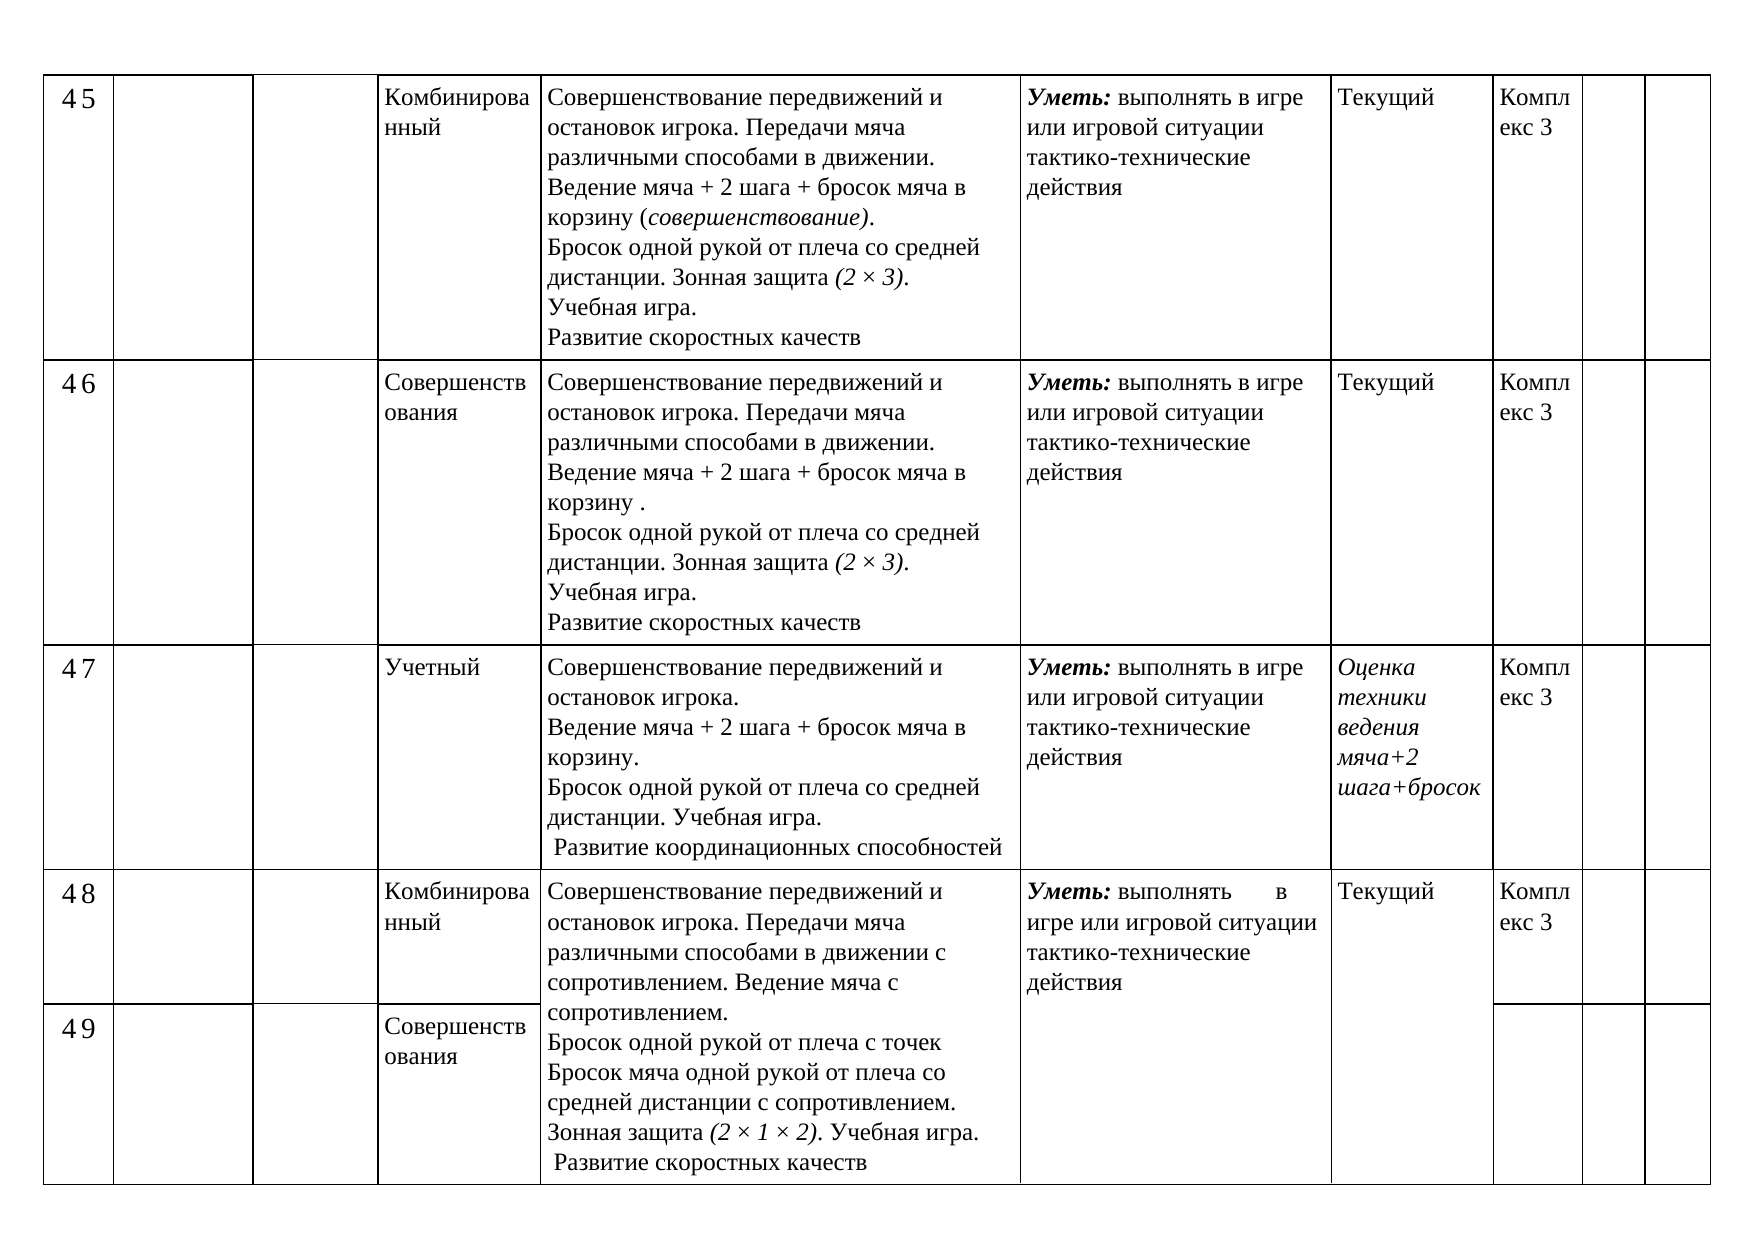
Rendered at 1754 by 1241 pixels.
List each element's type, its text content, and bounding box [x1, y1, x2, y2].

table_cell [1646, 76, 1710, 359]
table_cell Совершенствование передвижений и остановок игрока. Передачи мяча различными способами в движении с сопротивлением. Ведение мяча с сопротивлением. Бросок одной рукой от плеча с точек Бросок мяча одной рукой от плеча со средней дистанции с сопротивлением. Зонная защита (2 × 1 × 2). Учебная игра. Развитие скоростных качеств [541, 870, 1020, 1184]
table_cell [254, 1004, 377, 1184]
table_cell [1583, 1005, 1644, 1184]
table_cell [1583, 870, 1644, 1003]
table_cell Комплекс 3 [1494, 361, 1582, 644]
table_cell [1494, 1005, 1582, 1184]
table_cell [254, 645, 377, 869]
table_cell [1583, 646, 1644, 869]
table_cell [1020, 870, 1331, 1184]
table_cell [114, 646, 252, 869]
table_cell [1583, 361, 1644, 644]
table_cell Комбинированный [379, 870, 540, 1003]
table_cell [1021, 76, 1330, 359]
table_cell Совершенствование передвижений и остановок игрока. Передачи мяча различными способами в движении. Ведение мяча + 2 шага + бросок мяча в корзину . Бросок одной рукой от плеча со средней дистанции. Зонная защита (2 × 3). Учебная игра. Развитие скоростных качеств [542, 361, 1020, 644]
table_cell [254, 75, 377, 359]
table_cell [114, 870, 252, 1003]
table_cell [254, 870, 377, 1003]
table_cell [1646, 1005, 1710, 1184]
table_cell Комбинированный [379, 76, 540, 359]
table_cell Текущий [1331, 870, 1493, 1184]
table_cell Совершенствования [379, 361, 540, 644]
table_cell Совершенствования [379, 1005, 540, 1184]
table_cell Оценка техники ведения мяча+2 шага+бросок [1332, 646, 1492, 869]
table_cell 46 [44, 361, 113, 644]
table_cell Совершенствование передвижений и остановок игрока. Ведение мяча + 2 шага + бросок мяча в корзину. Бросок одной рукой от плеча со средней дистанции. Учебная игра. Развитие координационных способностей [542, 646, 1020, 869]
table_cell Комплекс 3 [1494, 646, 1582, 869]
table_cell [1646, 361, 1710, 644]
table_cell Учетный [379, 646, 540, 869]
table_cell Комплекс 3 [1494, 870, 1582, 1003]
table_cell 47 [44, 646, 113, 869]
table_cell Текущий [1332, 76, 1492, 359]
table_cell Уметь: выполнять в игре или игровой ситуации тактико-технические действия [1021, 646, 1330, 869]
table_cell Уметь: выполнять в игре или игровой ситуации тактико-технические действия [1021, 361, 1330, 644]
table_cell [254, 360, 377, 644]
table_cell 49 [44, 1005, 113, 1184]
table_cell [114, 361, 252, 644]
table_cell [1646, 646, 1710, 869]
table_cell Совершенствование передвижений и остановок игрока. Передачи мяча различными способами в движении. Ведение мяча + 2 шага + бросок мяча в корзину (совершенствование). Бросок одной рукой от плеча со средней дистанции. Зонная защита (2 × 3). Учебная игра. Развитие скоростных качеств [542, 76, 1020, 359]
table_cell Текущий [1332, 361, 1492, 644]
table_cell 48 [44, 870, 113, 1003]
table_cell 45 [44, 76, 113, 359]
table_cell [1646, 870, 1710, 1003]
table_cell [114, 1005, 252, 1184]
table_cell [114, 76, 252, 359]
table_cell Комплекс 3 [1494, 76, 1582, 359]
table_cell [1583, 76, 1644, 359]
